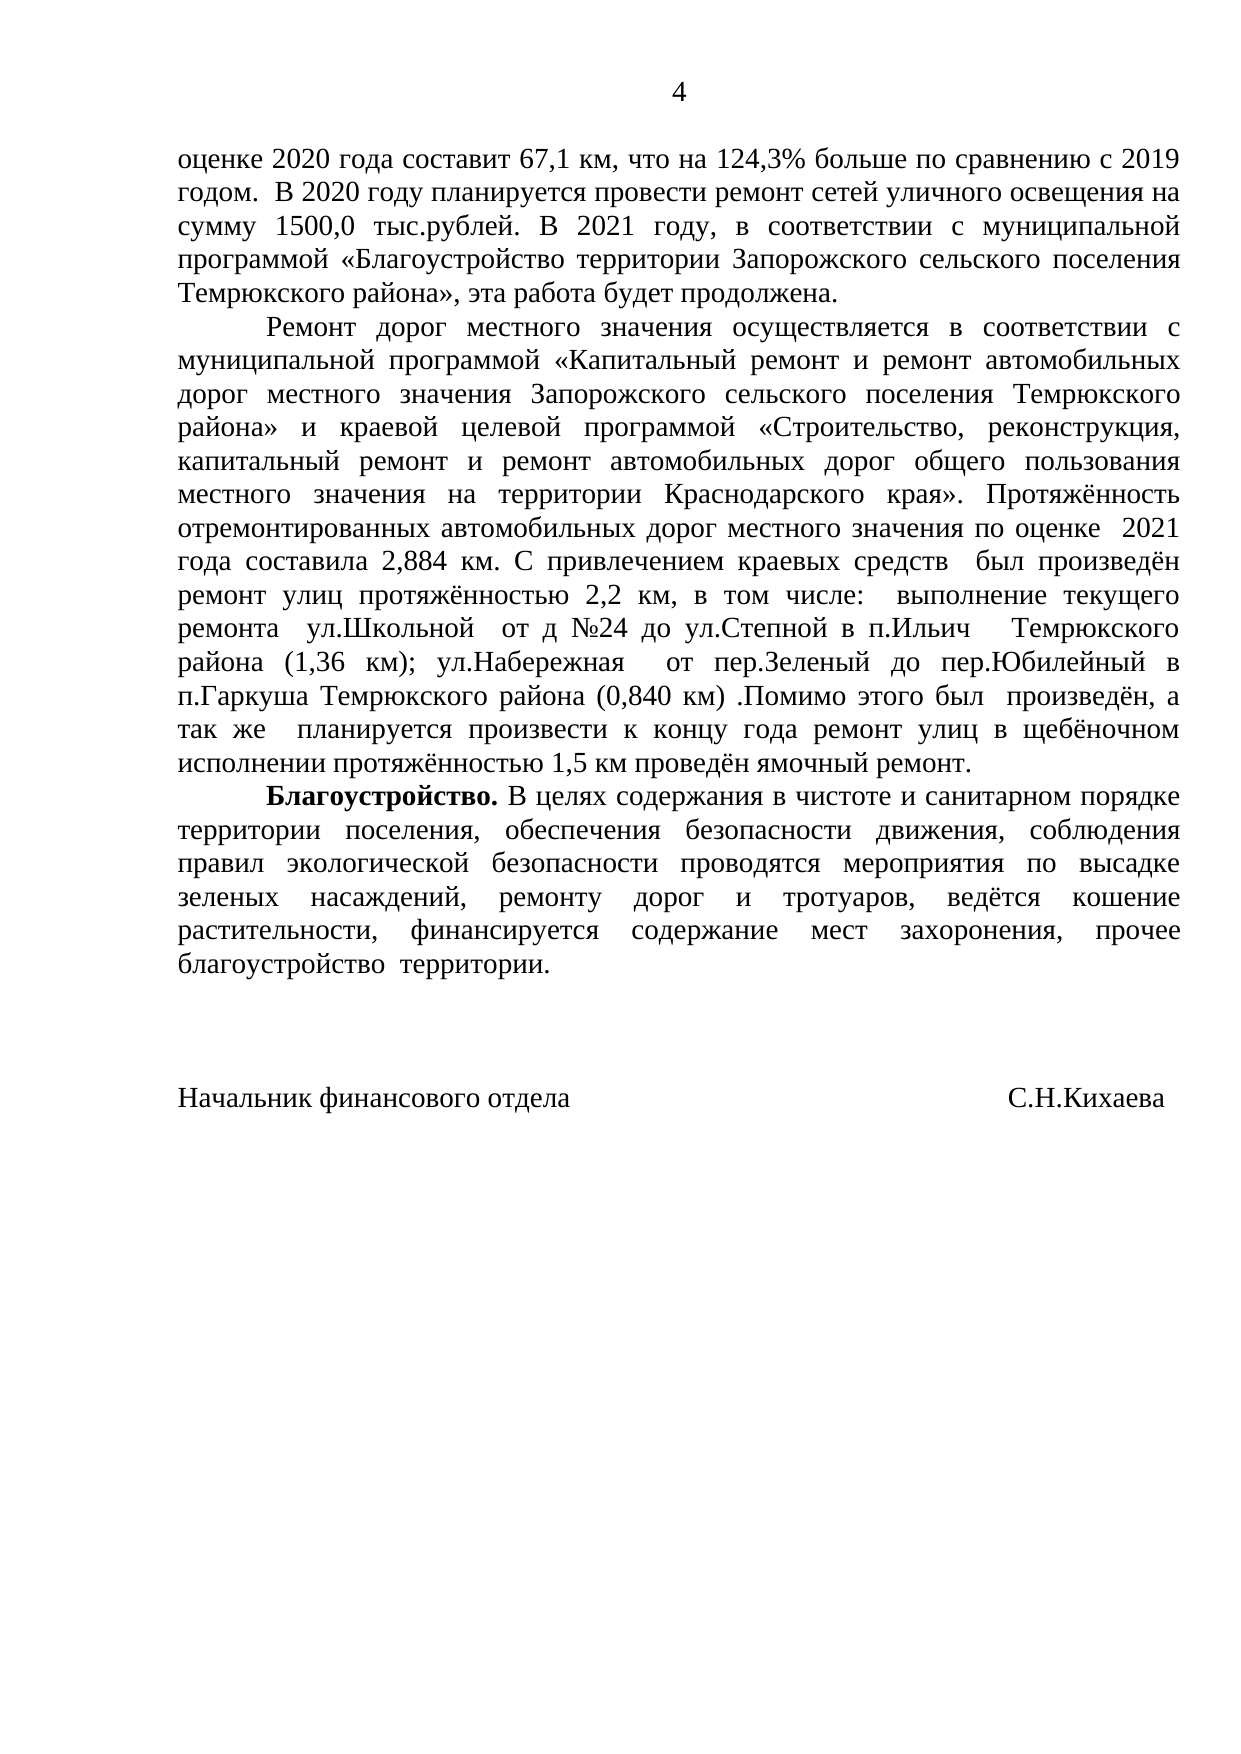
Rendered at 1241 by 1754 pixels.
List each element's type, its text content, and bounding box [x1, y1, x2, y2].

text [177, 103, 1181, 309]
text Ремонт дорог местного значения осуществляется в соответствии с муниципальной программой «Капитальный ремонт и ремонт автомобильных дорог местного значения Запорожского сельского поселения Темрюкского района» и краевой целевой программой «Строительство, реконструкция, капитальный ремонт и ремонт автомобильных дорог общего пользования местного значения на территории Краснодарского края». Протяжённость отремонтированных автомобильных дорог местного значения по оценке 2021 года составила 2,884 км. С привлечением краевых средств был произведён ремонт улиц протяжённостью 2,2 км, в том числе: выполнение текущего ремонта ул.Школьной от д №24 до ул.Степной в п.Ильич Темрюкского района (1,36 км); ул.Набережная от пер.Зеленый до пер.Юбилейный в п.Гаркуша Темрюкского района (0,840 км) .Помимо этого был произведён, а так же планируется произвести к концу года ремонт улиц в щебёночном исполнении протяжённостью 1,5 км проведён ямочный ремонт. [177, 309, 1181, 778]
text Начальник финансового отдела С.Н.Кихаева [177, 1080, 1181, 1114]
text Благоустройство. В целях содержания в чистоте и санитарном порядке территории поселения, обеспечения безопасности движения, соблюдения правил экологической безопасности проводятся мероприятия по высадке зеленых насаждений, ремонту дорог и тротуаров, ведётся кошение растительности, финансируется содержание мест захоронения, прочее благоустройство территории. [177, 778, 1181, 979]
